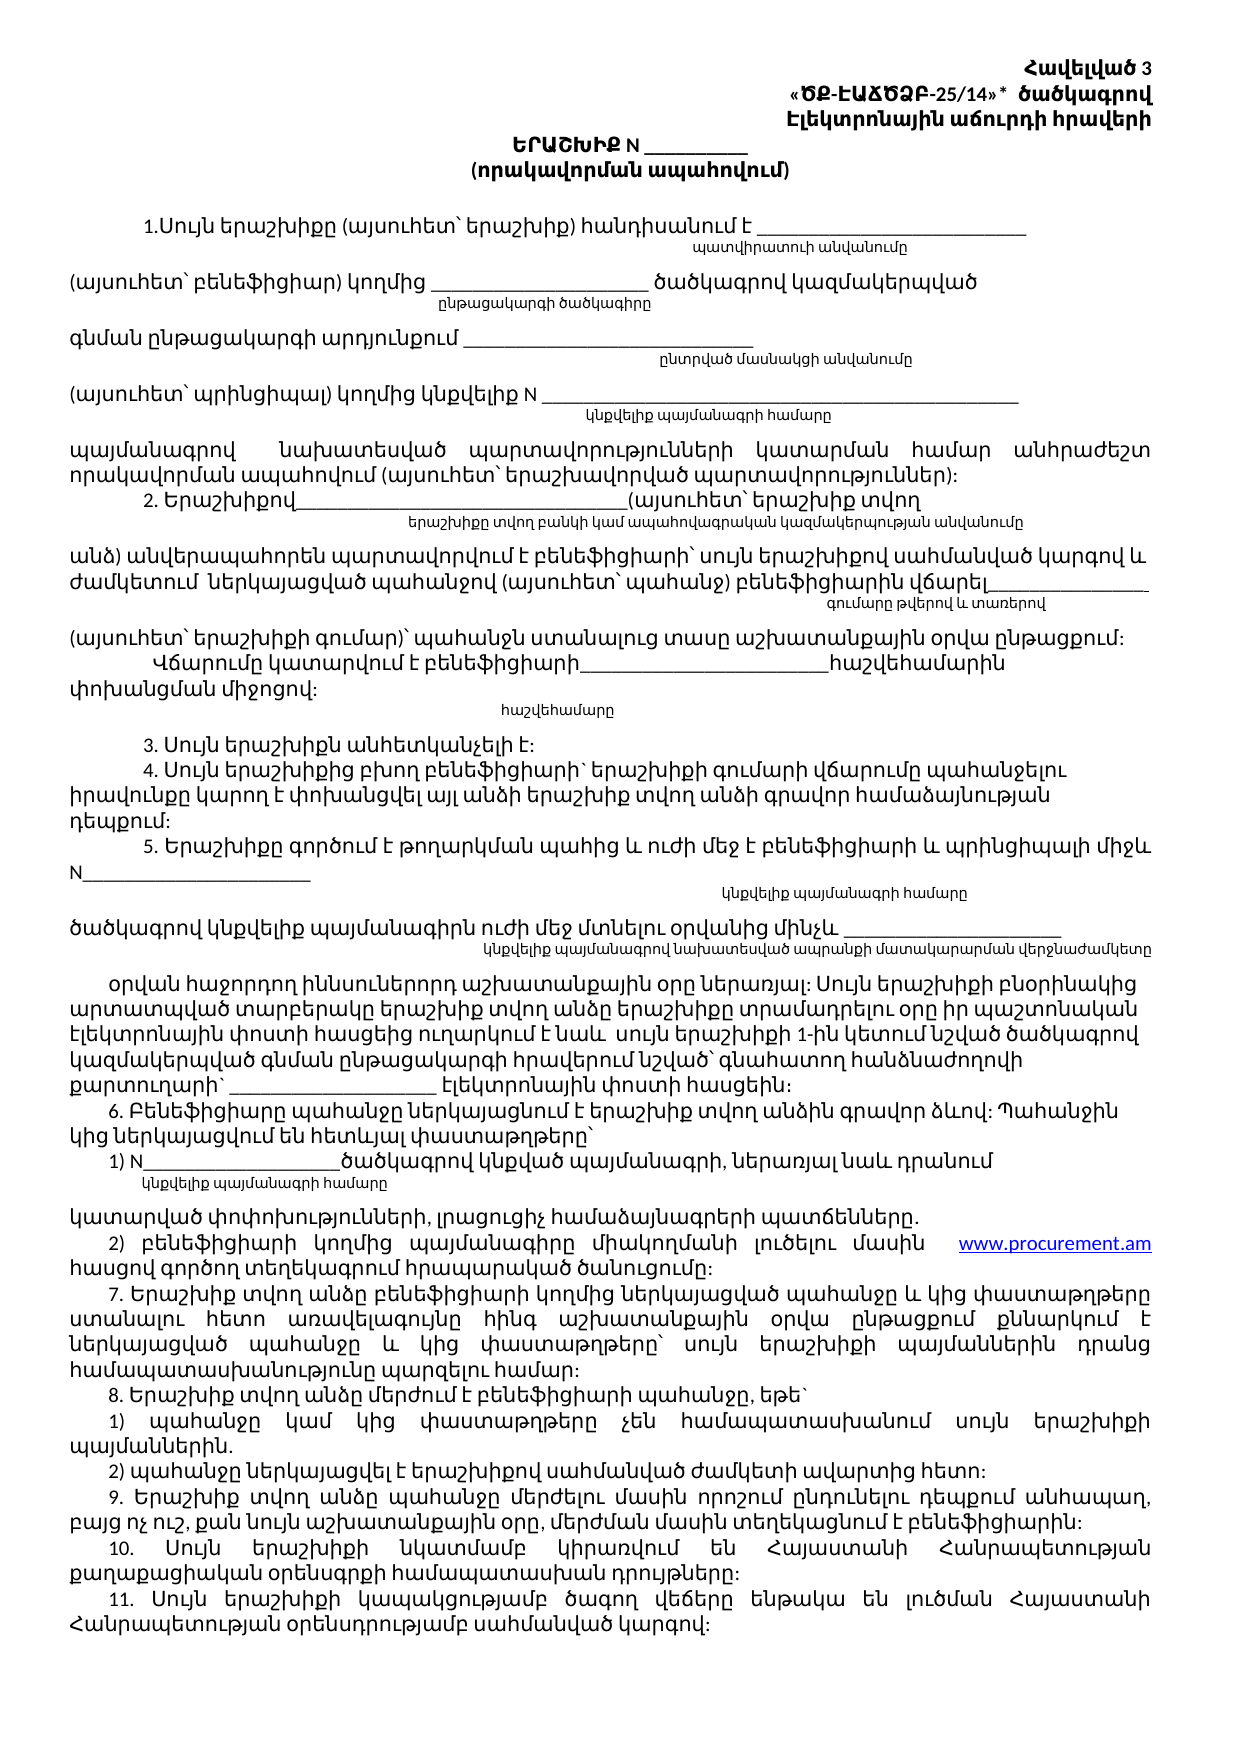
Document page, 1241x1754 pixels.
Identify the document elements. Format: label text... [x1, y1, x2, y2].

text 1.Սույն երաշխիքը (այսուհետ՝ երաշխիք) հանդիսանում է __________________________ [69, 213, 1152, 238]
text Վճարումը կատարվում է բենեֆիցիարի________________________հաշվեհամարին փոխանցման միջոցով: [69, 650, 1152, 701]
text կնքվելիք պայմանագրով նախատեսված ապրանքի մատակարարման վերջնաժամկետը [69, 940, 1152, 971]
text 5. Երաշխիքը գործում է թողարկման պահից և ուժի մեջ է բենեֆիցիարի և պրինցիպալի միջև N______________________ [69, 833, 1152, 884]
text 11. Սույն երաշխիքի կապակցությամբ ծագող վեճերը ենթակա են լուծման Հայաստանի Հանրապետության օրենսդրությամբ սահմանված կարգով: [69, 1586, 1152, 1637]
text 2) բենեֆիցիարի կողմից պայմանագիրը միակողմանի լուծելու մասին www.procurement.am հասցով գործող տեղեկագրում հրապարակած ծանուցումը: [69, 1230, 1152, 1281]
text 1) պահանջը կամ կից փաստաթղթերը չեն համապատասխանում սույն երաշխիքի պայմաններին. [69, 1408, 1152, 1459]
text 1) N___________________ծածկագրով կնքված պայմանագրի, ներառյալ նաև դրանում [69, 1149, 1152, 1174]
text ԵՐԱՇԽԻՔ N __________ [69, 132, 1152, 157]
text հաշվեհամարը [143, 701, 1152, 732]
text կնքվելիք պայմանագրի համարը [585, 884, 1152, 915]
text (որակավորման ապահովում) [69, 157, 1152, 183]
text (այսուհետ՝ պրինցիպալ) կողմից կնքվելիք N ______________________________________________ [69, 381, 1152, 406]
text գնման ընթացակարգի արդյունքում ____________________________ [69, 325, 1152, 350]
text պայմանագրով նախատեսված պարտավորությունների կատարման համար անհրաժեշտ որակավորման ապահովում (այսուհետ՝ երաշխավորված պարտավորություններ): [69, 437, 1152, 488]
text (այսուհետ՝ երաշխիքի գումար)՝ պահանջն ստանալուց տասը աշխատանքային օրվա ընթացքում: [69, 625, 1152, 650]
text ընտրված մասնակցի անվանումը [69, 350, 1152, 381]
text Հավելված 3 [69, 56, 1152, 81]
text 7. Երաշխիք տվող անձը բենեֆիցիարի կողմից ներկայացված պահանջը և կից փաստաթղթերը ստանալու հետո առավելագույնը հինգ աշխատանքային օրվա ընթացքում քննարկում է ներկայացված պահանջը և կից փաստաթղթերը՝ սույն երաշխիքի պայմաններին դրանց համապատասխանությունը պարզելու համար: [69, 1281, 1152, 1382]
text 10. Սույն երաշխիքի նկատմամբ կիրառվում են Հայաստանի Հանրապետության քաղաքացիական օրենսգրքի համապատասխան դրույթները: [69, 1535, 1152, 1586]
text գումարը թվերով և տառերով [733, 594, 1152, 625]
text 8. Երաշխիք տվող անձը մերժում է բենեֆիցիարի պահանջը, եթե` [69, 1382, 1152, 1408]
text 9. Երաշխիք տվող անձը պահանջը մերժելու մասին որոշում ընդունելու դեպքում անհապաղ, բայց ոչ ուշ, քան նույն աշխատանքային օրը, մերժման մասին տեղեկացնում է բենեֆիցիարին: [69, 1484, 1152, 1535]
text 6. Բենեֆիցիարը պահանջը ներկայացնում է երաշխիք տվող անձին գրավոր ձևով: Պահանջին կից ներկայացվում են հետևյալ փաստաթղթերը՝ [69, 1098, 1152, 1149]
text ընթացակարգի ծածկագիրը [69, 294, 1152, 325]
text (այսուհետ՝ բենեֆիցիար) կողմից _____________________ ծածկագրով կազմակերպված [69, 269, 1152, 294]
text կատարված փոփոխությունների, լրացուցիչ համաձայնագրերի պատճենները. [69, 1204, 1152, 1230]
text օրվան հաջորդող իննսուներորդ աշխատանքային օրը ներառյալ: Սույն երաշխիքի բնօրինակից արտատպված տարբերակը երաշխիք տվող անձը երաշխիքը տրամադրելու օրը իր պաշտոնական էլեկտրոնային փոստի հասցեից ուղարկում է նաև սույն երաշխիքի 1-ին կետում նշված ծածկագրով կազմակերպված գնման ընթացակարգի հրավերում նշված՝ գնահատող հանձնաժողովի քարտուղարի` ____________________ էլեկտրոնային փոստի հասցեին։ [69, 971, 1152, 1098]
text երաշխիքը տվող բանկի կամ ապահովագրական կազմակերպության անվանումը [69, 513, 1152, 544]
text անձ) անվերապահորեն պարտավորվում է բենեֆիցիարի՝ սույն երաշխիքով սահմանված կարգով և ժամկետում ներկայացված պահանջով (այսուհետ՝ պահանջ) բենեֆիցիարին վճարել_______________ [69, 544, 1152, 594]
text Էլեկտրոնային աճուրդի հրավերի [69, 106, 1152, 132]
text 4. Սույն երաշխիքից բխող բենեֆիցիարի` երաշխիքի գումարի վճարումը պահանջելու իրավունքը կարող է փոխանցվել այլ անձի երաշխիք տվող անձի գրավոր համաձայնության դեպքում: [69, 757, 1152, 833]
text ծածկագրով կնքվելիք պայմանագիրն ուժի մեջ մտնելու օրվանից մինչև _____________________ [69, 915, 1152, 940]
text պատվիրատուի անվանումը [585, 238, 1152, 269]
text 3. Սույն երաշխիքն անհետկանչելի է: [69, 732, 1152, 757]
text 2) պահանջը ներկայացվել է երաշխիքով սահմանված ժամկետի ավարտից հետո: [69, 1459, 1152, 1484]
text կնքվելիք պայմանագրի համարը [69, 406, 1152, 437]
text կնքվելիք պայմանագրի համարը [69, 1174, 1152, 1204]
text «ԾՔ-ԷԱՃԾՁԲ-25/14»* ծածկագրով [69, 81, 1152, 106]
text 2. Երաշխիքով________________________________(այսուհետ՝ երաշխիք տվող [69, 488, 1152, 513]
